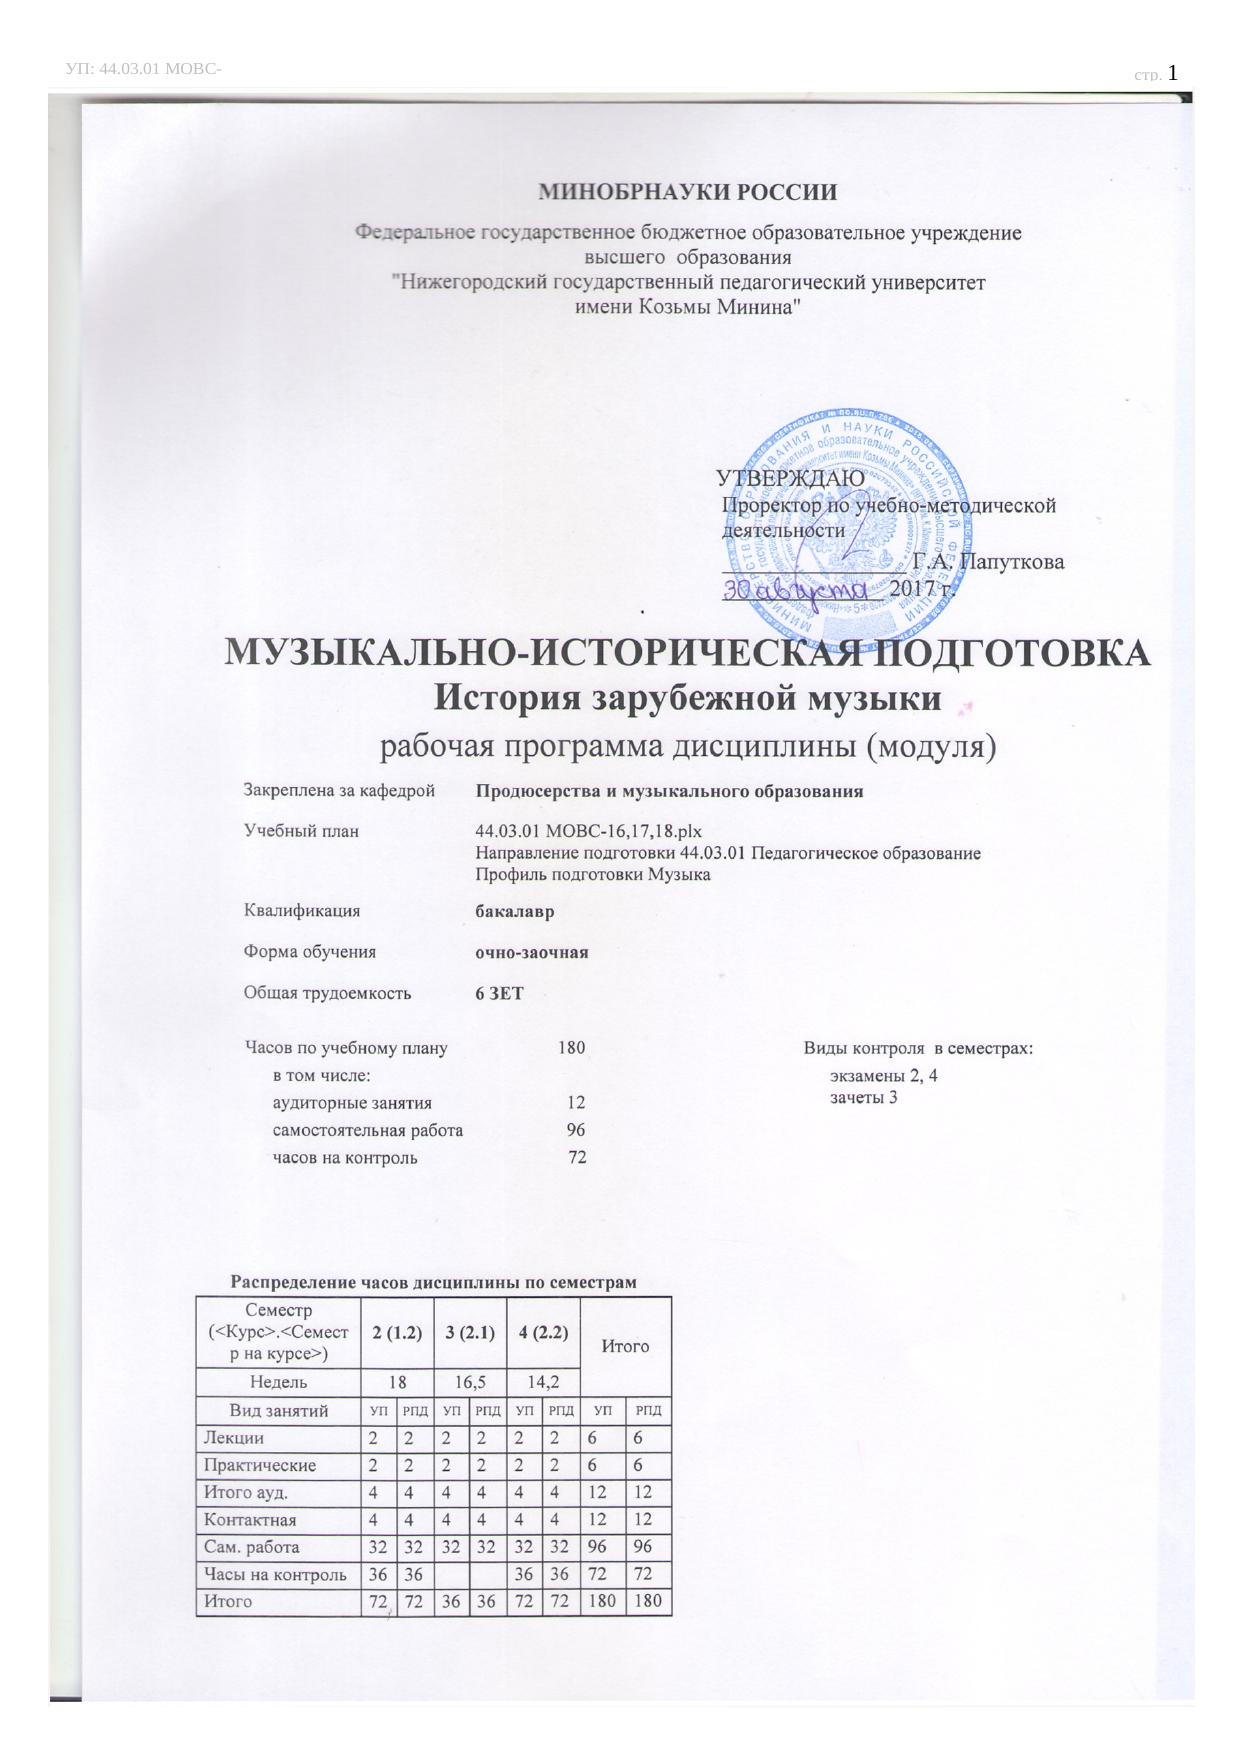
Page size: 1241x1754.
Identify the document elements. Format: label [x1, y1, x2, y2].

picture [47, 87, 1195, 1707]
